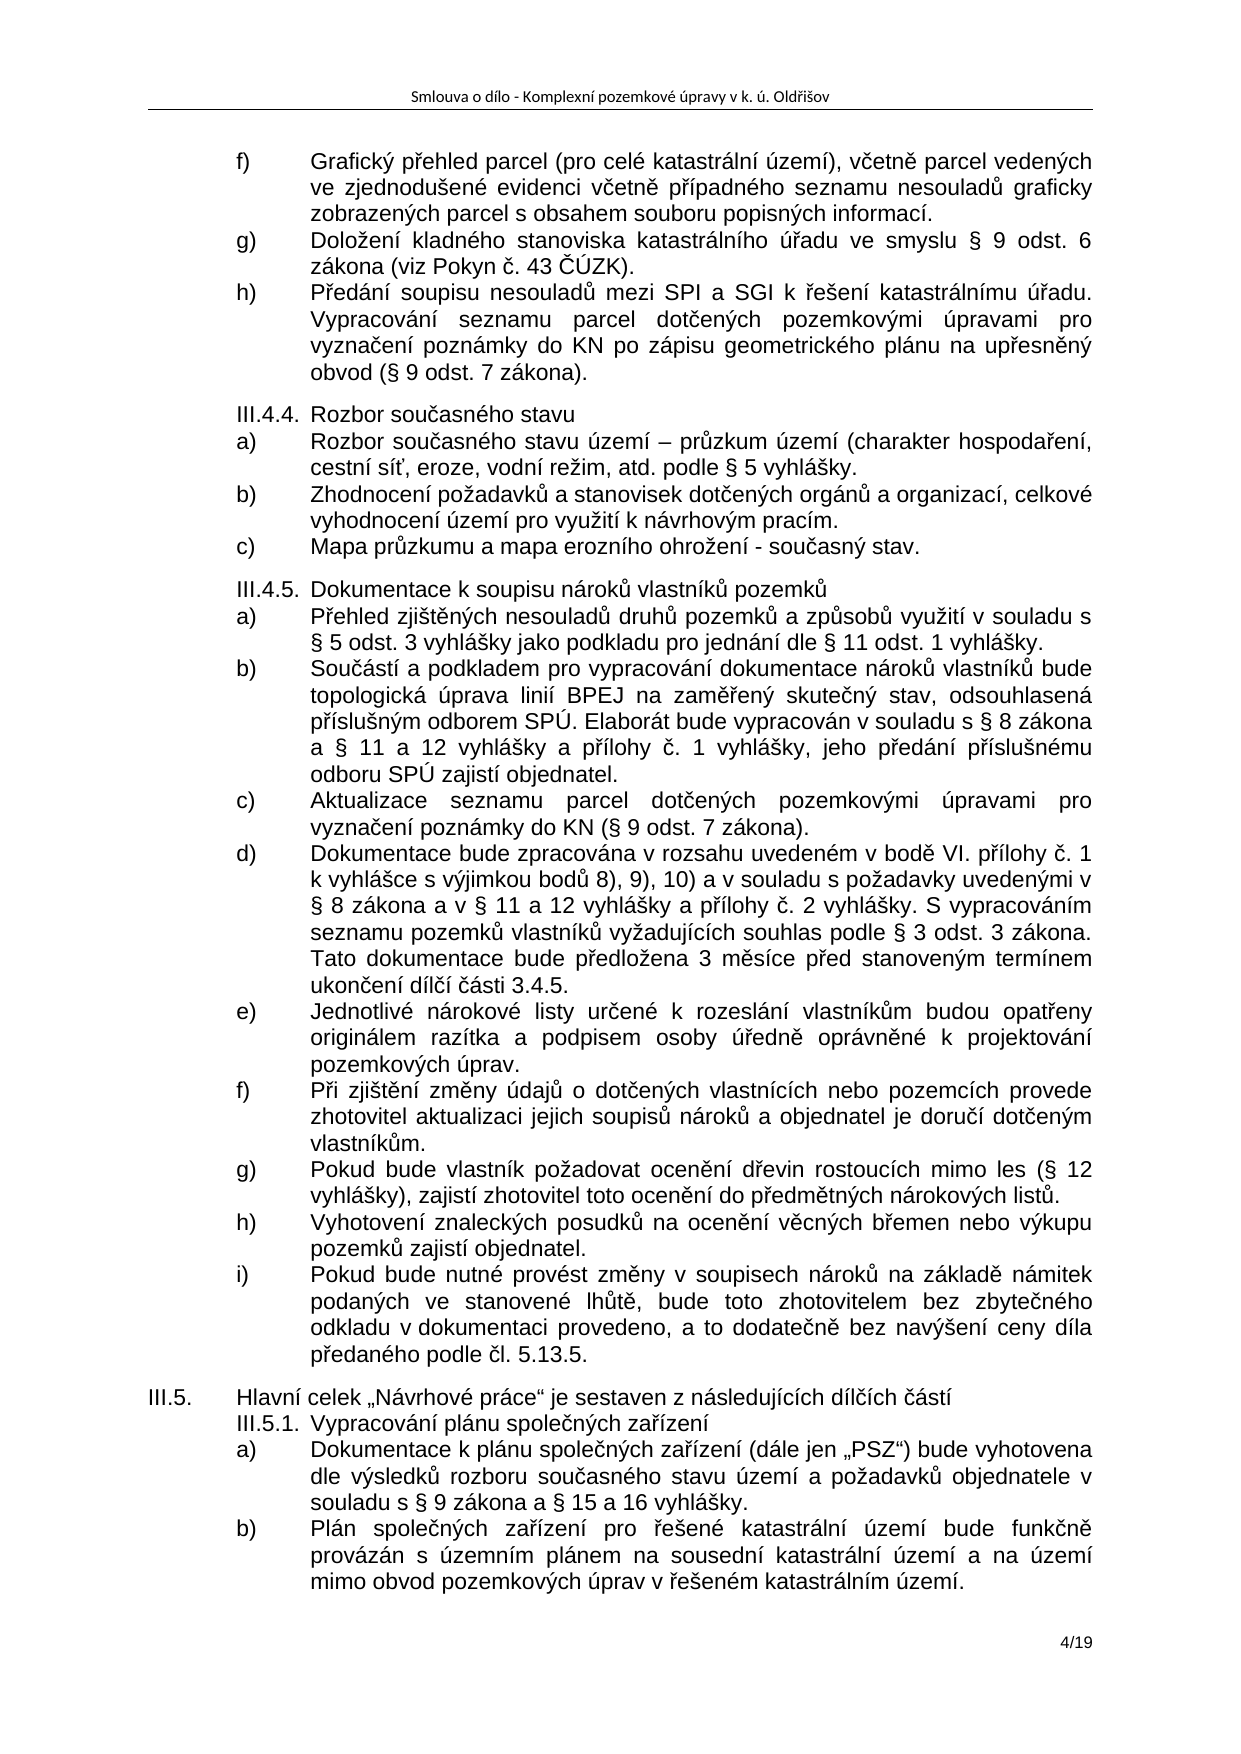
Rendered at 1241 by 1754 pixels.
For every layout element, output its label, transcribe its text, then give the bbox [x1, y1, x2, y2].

text Rozbor současného stavu [236, 401, 1093, 428]
text Při zjištění změny údajů o dotčených vlastnících nebo pozemcích provede zhotovitel aktualizaci jejich soupisů nároků a objednatel je doručí dotčeným vlastníkům. [236, 1077, 1093, 1156]
text Plán společných zařízení pro řešené katastrální území bude funkčně provázán s územním plánem na sousední katastrální území a na území mimo obvod pozemkových úprav v řešeném katastrálním území. [236, 1515, 1093, 1594]
list Hlavní celek „Návrhové práce“ je sestaven z následujících dílčích částí [148, 1383, 1093, 1410]
text Součástí a podkladem pro vypracování dokumentace nároků vlastníků bude topologická úprava linií BPEJ na zaměřený skutečný stav, odsouhlasená příslušným odborem SPÚ. Elaborát bude vypracován v souladu s § 8 zákona a § 11 a 12 vyhlášky a přílohy č. 1 vyhlášky, jeho předání příslušnému odboru SPÚ zajistí objednatel. [236, 655, 1093, 787]
text Předání soupisu nesouladů mezi SPI a SGI k řešení katastrálnímu úřadu. Vypracování seznamu parcel dotčených pozemkovými úpravami pro vyznačení poznámky do KN po zápisu geometrického plánu na upřesněný obvod (§ 9 odst. 7 zákona). [236, 279, 1093, 385]
text Pokud bude vlastník požadovat ocenění dřevin rostoucích mimo les (§ 12 vyhlášky), zajistí zhotovitel toto ocenění do předmětných nárokových listů. [236, 1156, 1093, 1209]
text Aktualizace seznamu parcel dotčených pozemkovými úpravami pro vyznačení poznámky do KN (§ 9 odst. 7 zákona). [236, 787, 1093, 840]
text Vyhotovení znaleckých posudků na ocenění věcných břemen nebo výkupu pozemků zajistí objednatel. [236, 1209, 1093, 1261]
text Jednotlivé nárokové listy určené k rozeslání vlastníkům budou opatřeny originálem razítka a podpisem osoby úředně oprávněné k projektování pozemkových úprav. [236, 998, 1093, 1077]
text Grafický přehled parcel (pro celé katastrální území), včetně parcel vedených ve zjednodušené evidenci včetně případného seznamu nesouladů graficky zobrazených parcel s obsahem souboru popisných informací. [236, 148, 1093, 227]
text Dokumentace k plánu společných zařízení (dále jen „PSZ“) bude vyhotovena dle výsledků rozboru současného stavu území a požadavků objednatele v souladu s § 9 zákona a § 15 a 16 vyhlášky. [236, 1436, 1093, 1515]
text Dokumentace k soupisu nároků vlastníků pozemků [236, 576, 1093, 603]
text Zhodnocení požadavků a stanovisek dotčených orgánů a organizací, celkové vyhodnocení území pro využití k návrhovým pracím. [236, 481, 1093, 533]
text Vypracování plánu společných zařízení [236, 1410, 1093, 1436]
text Přehled zjištěných nesouladů druhů pozemků a způsobů využití v souladu s § 5 odst. 3 vyhlášky jako podkladu pro jednání dle § 11 odst. 1 vyhlášky. [236, 603, 1093, 655]
text Doložení kladného stanoviska katastrálního úřadu ve smyslu § 9 odst. 6 zákona (viz Pokyn č. 43 ČÚZK). [236, 227, 1093, 279]
text Dokumentace bude zpracována v rozsahu uvedeném v bodě VI. přílohy č. 1 k vyhlášce s výjimkou bodů 8), 9), 10) a v souladu s požadavky uvedenými v § 8 zákona a v § 11 a 12 vyhlášky a přílohy č. 2 vyhlášky. S vypracováním seznamu pozemků vlastníků vyžadujících souhlas podle § 3 odst. 3 zákona. Tato dokumentace bude předložena 3 měsíce před stanoveným termínem ukončení dílčí části 3.4.5. [236, 840, 1093, 998]
text Mapa průzkumu a mapa erozního ohrožení - současný stav. [236, 533, 1093, 559]
text Rozbor současného stavu území – průzkum území (charakter hospodaření, cestní síť, eroze, vodní režim, atd. podle § 5 vyhlášky. [236, 428, 1093, 481]
text Pokud bude nutné provést změny v soupisech nároků na základě námitek podaných ve stanovené lhůtě, bude toto zhotovitelem bez zbytečného odkladu v dokumentaci provedeno, a to dodatečně bez navýšení ceny díla předaného podle čl. 5.13.5. [236, 1261, 1093, 1367]
